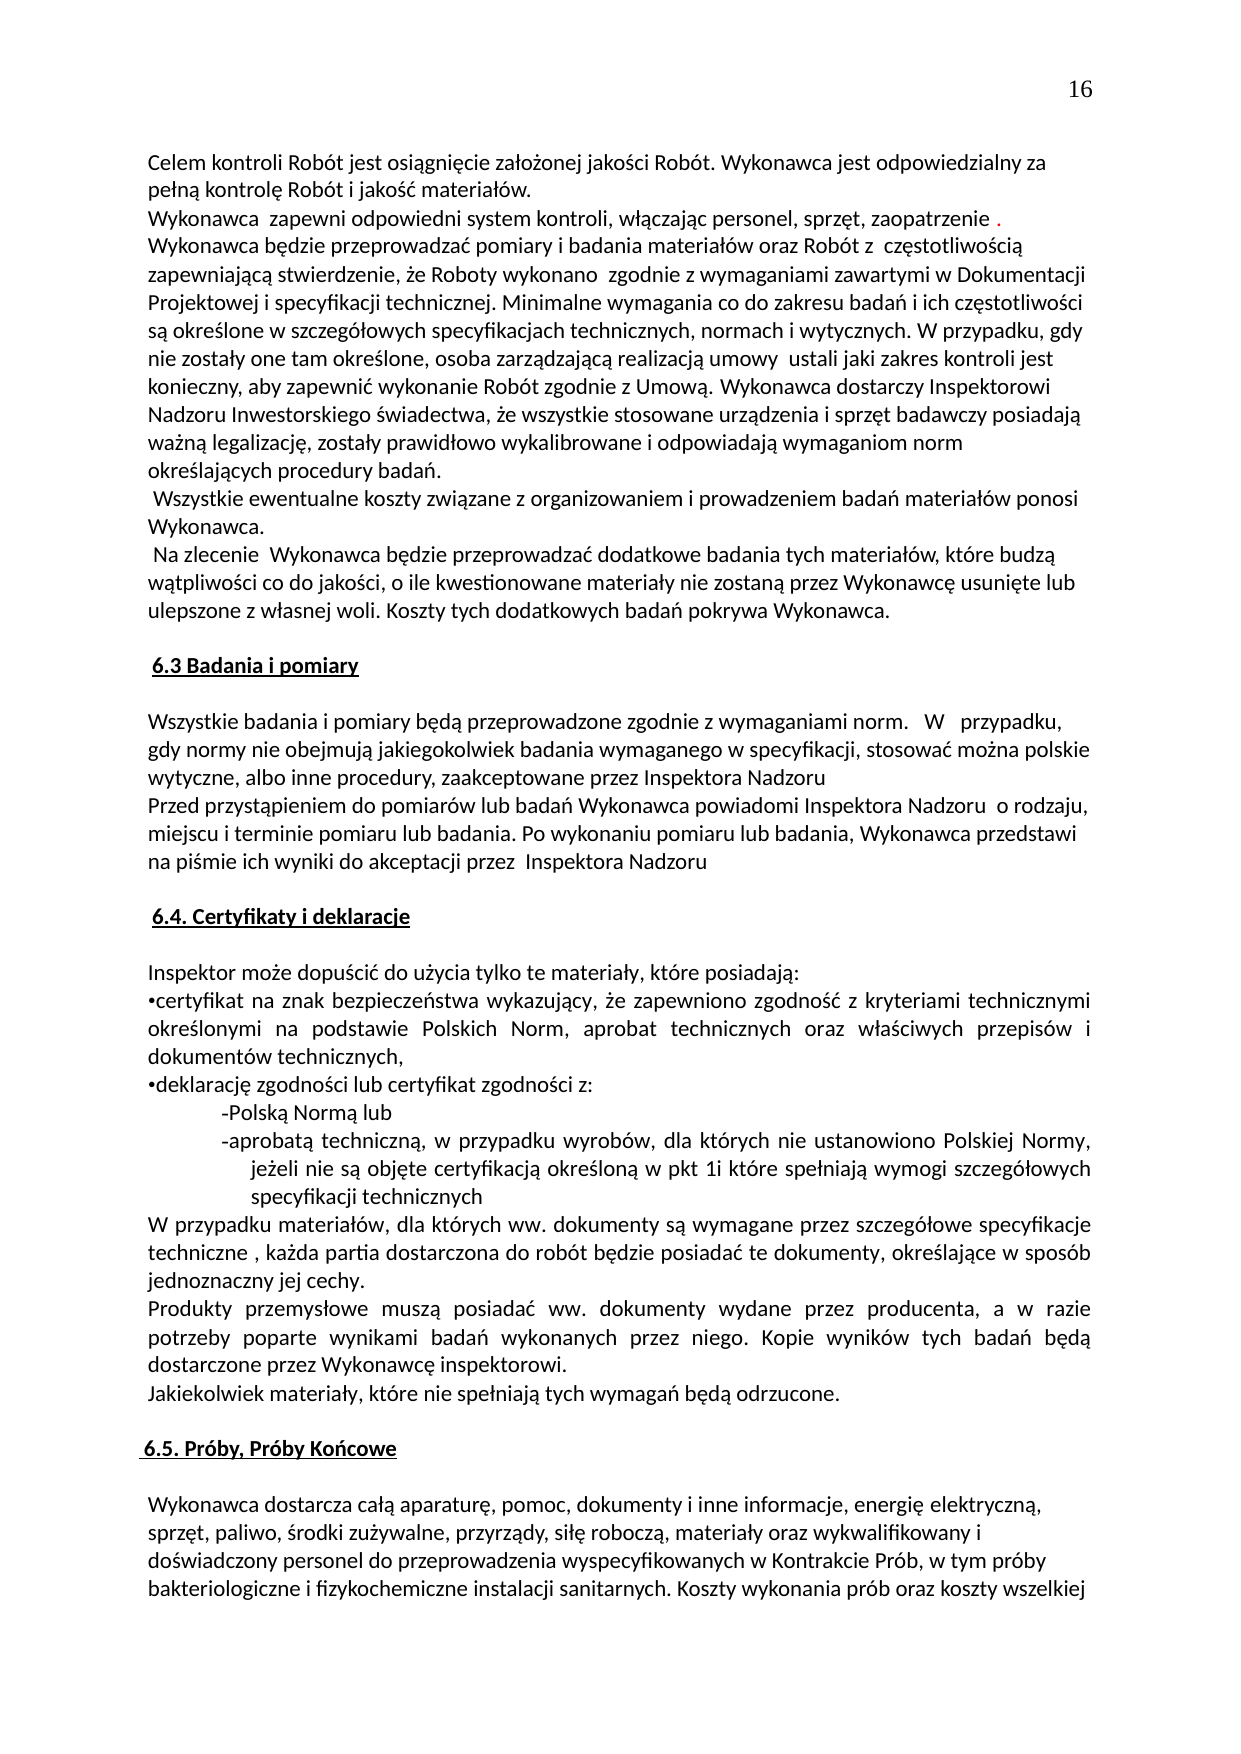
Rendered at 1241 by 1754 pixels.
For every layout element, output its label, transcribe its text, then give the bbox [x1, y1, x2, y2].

text Celem kontroli Robót jest osiągnięcie założonej jakości Robót. Wykonawca jest odpowiedzialny za pełną kontrolę Robót i jakość materiałów. [148, 148, 1093, 204]
text Na zlecenie Wykonawca będzie przeprowadzać dodatkowe badania tych materiałów, które budzą wątpliwości co do jakości, o ile kwestionowane materiały nie zostaną przez Wykonawcę usunięte lub ulepszone z własnej woli. Koszty tych dodatkowych badań pokrywa Wykonawca. [148, 540, 1093, 624]
text 6.3 Badania i pomiary [152, 651, 1093, 679]
list certyfikat na znak bezpieczeństwa wykazujący, że zapewniono zgodność z kryteriami technicznymi określonymi na podstawie Polskich Norm, aprobat technicznych oraz właściwych przepisów i dokumentów technicznych, [148, 986, 1093, 1070]
text Jakiekolwiek materiały, które nie spełniają tych wymagań będą odrzucone. [148, 1379, 1093, 1407]
text Produkty przemysłowe muszą posiadać ww. dokumenty wydane przez producenta, a w razie potrzeby poparte wynikami badań wykonanych przez niego. Kopie wyników tych badań będą dostarczone przez Wykonawcę inspektorowi. [148, 1294, 1093, 1379]
text W przypadku materiałów, dla których ww. dokumenty są wymagane przez szczegółowe specyfikacje techniczne , każda partia dostarczona do robót będzie posiadać te dokumenty, określające w sposób jednoznaczny jej cechy. [148, 1211, 1093, 1294]
text Inspektor może dopuścić do użycia tylko te materiały, które posiadają: [148, 958, 1093, 986]
list Polską Normą lub [221, 1098, 1093, 1126]
text Przed przystąpieniem do pomiarów lub badań Wykonawca powiadomi Inspektora Nadzoru o rodzaju, miejscu i terminie pomiaru lub badania. Po wykonaniu pomiaru lub badania, Wykonawca przedstawi na piśmie ich wyniki do akceptacji przez Inspektora Nadzoru [148, 791, 1093, 875]
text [148, 1490, 1093, 1602]
text Wykonawca zapewni odpowiedni system kontroli, włączając personel, sprzęt, zaopatrzenie . Wykonawca będzie przeprowadzać pomiary i badania materiałów oraz Robót z częstotliwością zapewniającą stwierdzenie, że Roboty wykonano zgodnie z wymaganiami zawartymi w Dokumentacji Projektowej i specyfikacji technicznej. Minimalne wymagania co do zakresu badań i ich częstotliwości są określone w szczegółowych specyfikacjach technicznych, normach i wytycznych. W przypadku, gdy nie zostały one tam określone, osoba zarządzającą realizacją umowy ustali jaki zakres kontroli jest konieczny, aby zapewnić wykonanie Robót zgodnie z Umową. Wykonawca dostarczy Inspektorowi Nadzoru Inwestorskiego świadectwa, że wszystkie stosowane urządzenia i sprzęt badawczy posiadają ważną legalizację, zostały prawidłowo wykalibrowane i odpowiadają wymaganiom norm określających procedury badań. [148, 204, 1093, 484]
text Wszystkie badania i pomiary będą przeprowadzone zgodnie z wymaganiami norm. W przypadku, gdy normy nie obejmują jakiegokolwiek badania wymaganego w specyfikacji, stosować można polskie wytyczne, albo inne procedury, zaakceptowane przez Inspektora Nadzoru [148, 707, 1093, 791]
list deklarację zgodności lub certyfikat zgodności z: [148, 1070, 1093, 1098]
text 6.4. Certyfikaty i deklaracje [152, 902, 1093, 930]
text 6.5. Próby, Próby Końcowe [97, 1434, 1093, 1462]
text Wszystkie ewentualne koszty związane z organizowaniem i prowadzeniem badań materiałów ponosi Wykonawca. [148, 484, 1093, 540]
list aprobatą techniczną, w przypadku wyrobów, dla których nie ustanowiono Polskiej Normy, jeżeli nie są objęte certyfikacją określoną w pkt 1i które spełniają wymogi szczegółowych specyfikacji technicznych [221, 1126, 1093, 1211]
